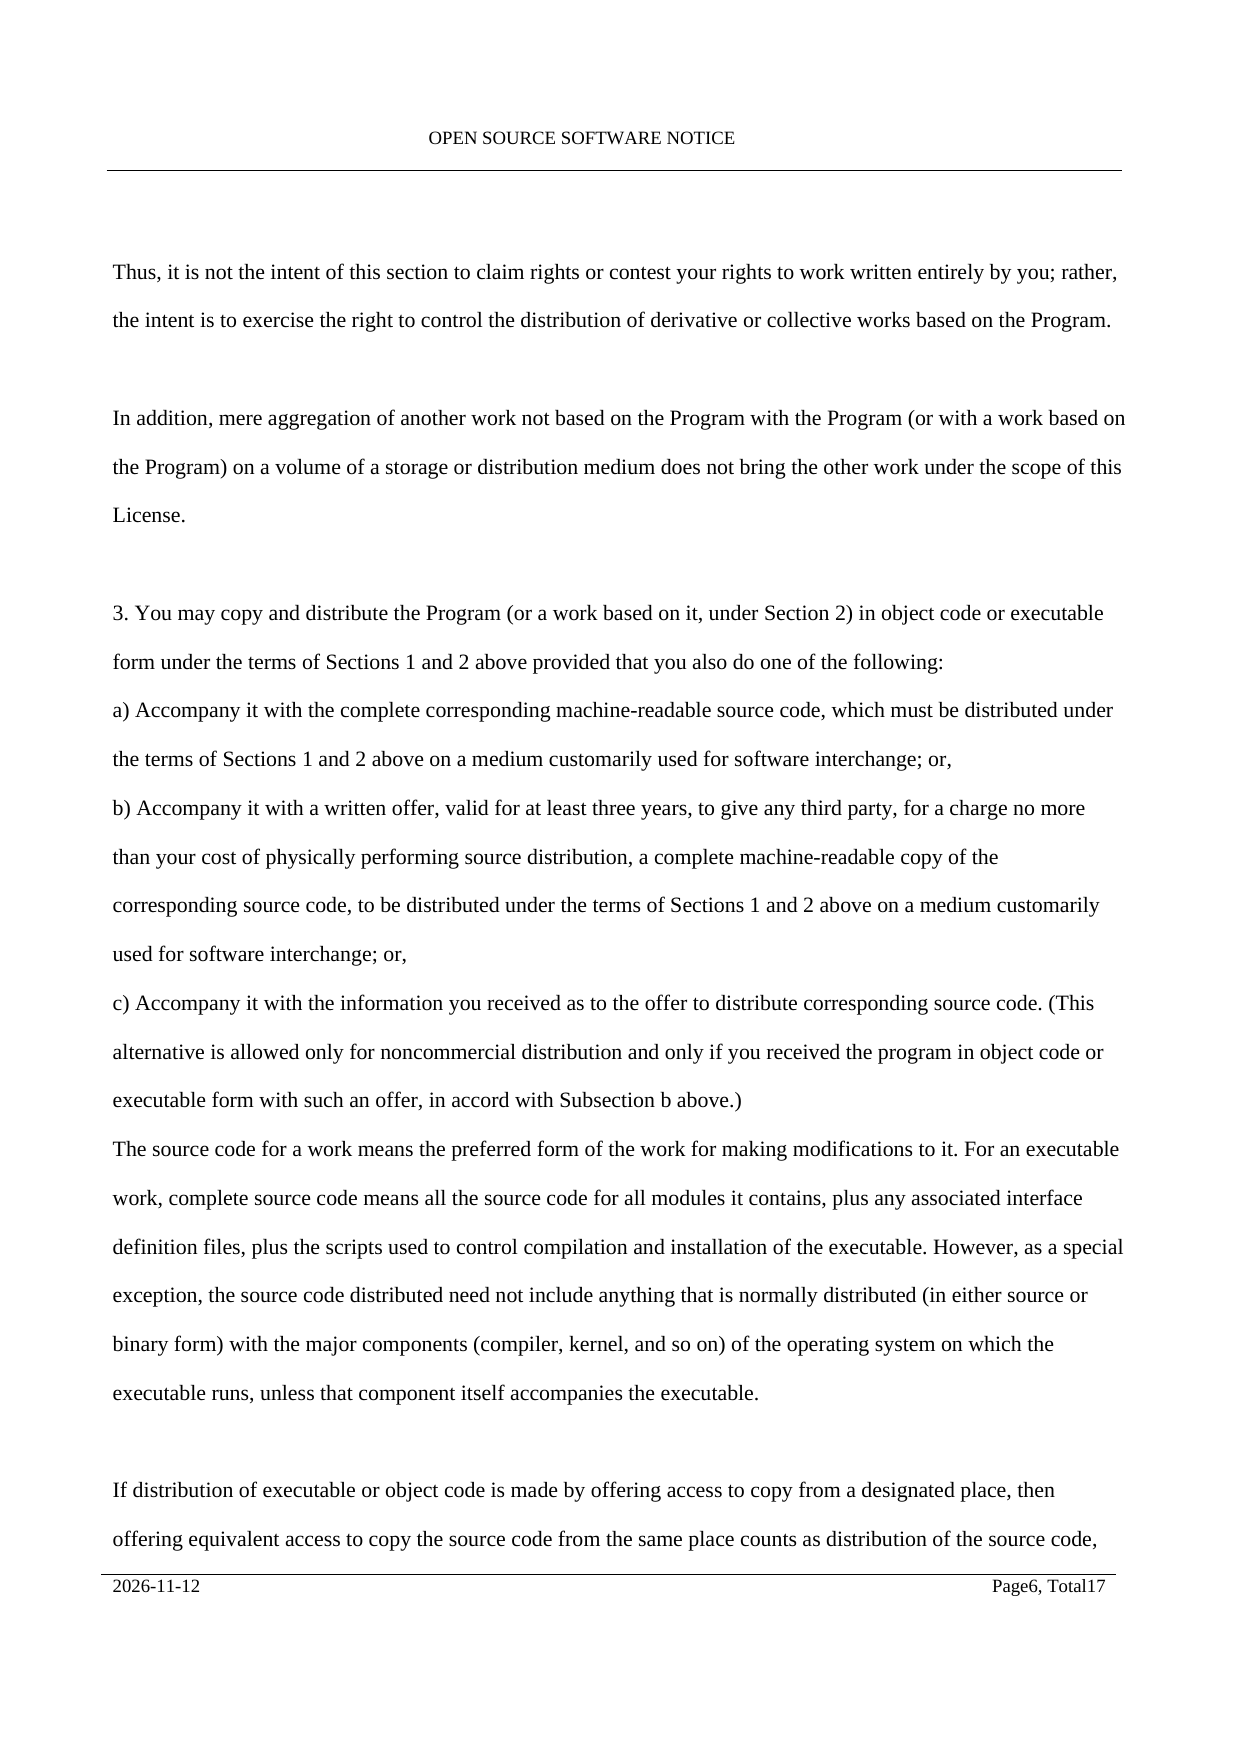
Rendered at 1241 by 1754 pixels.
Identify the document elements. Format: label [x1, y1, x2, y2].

text [112, 206, 1128, 1555]
